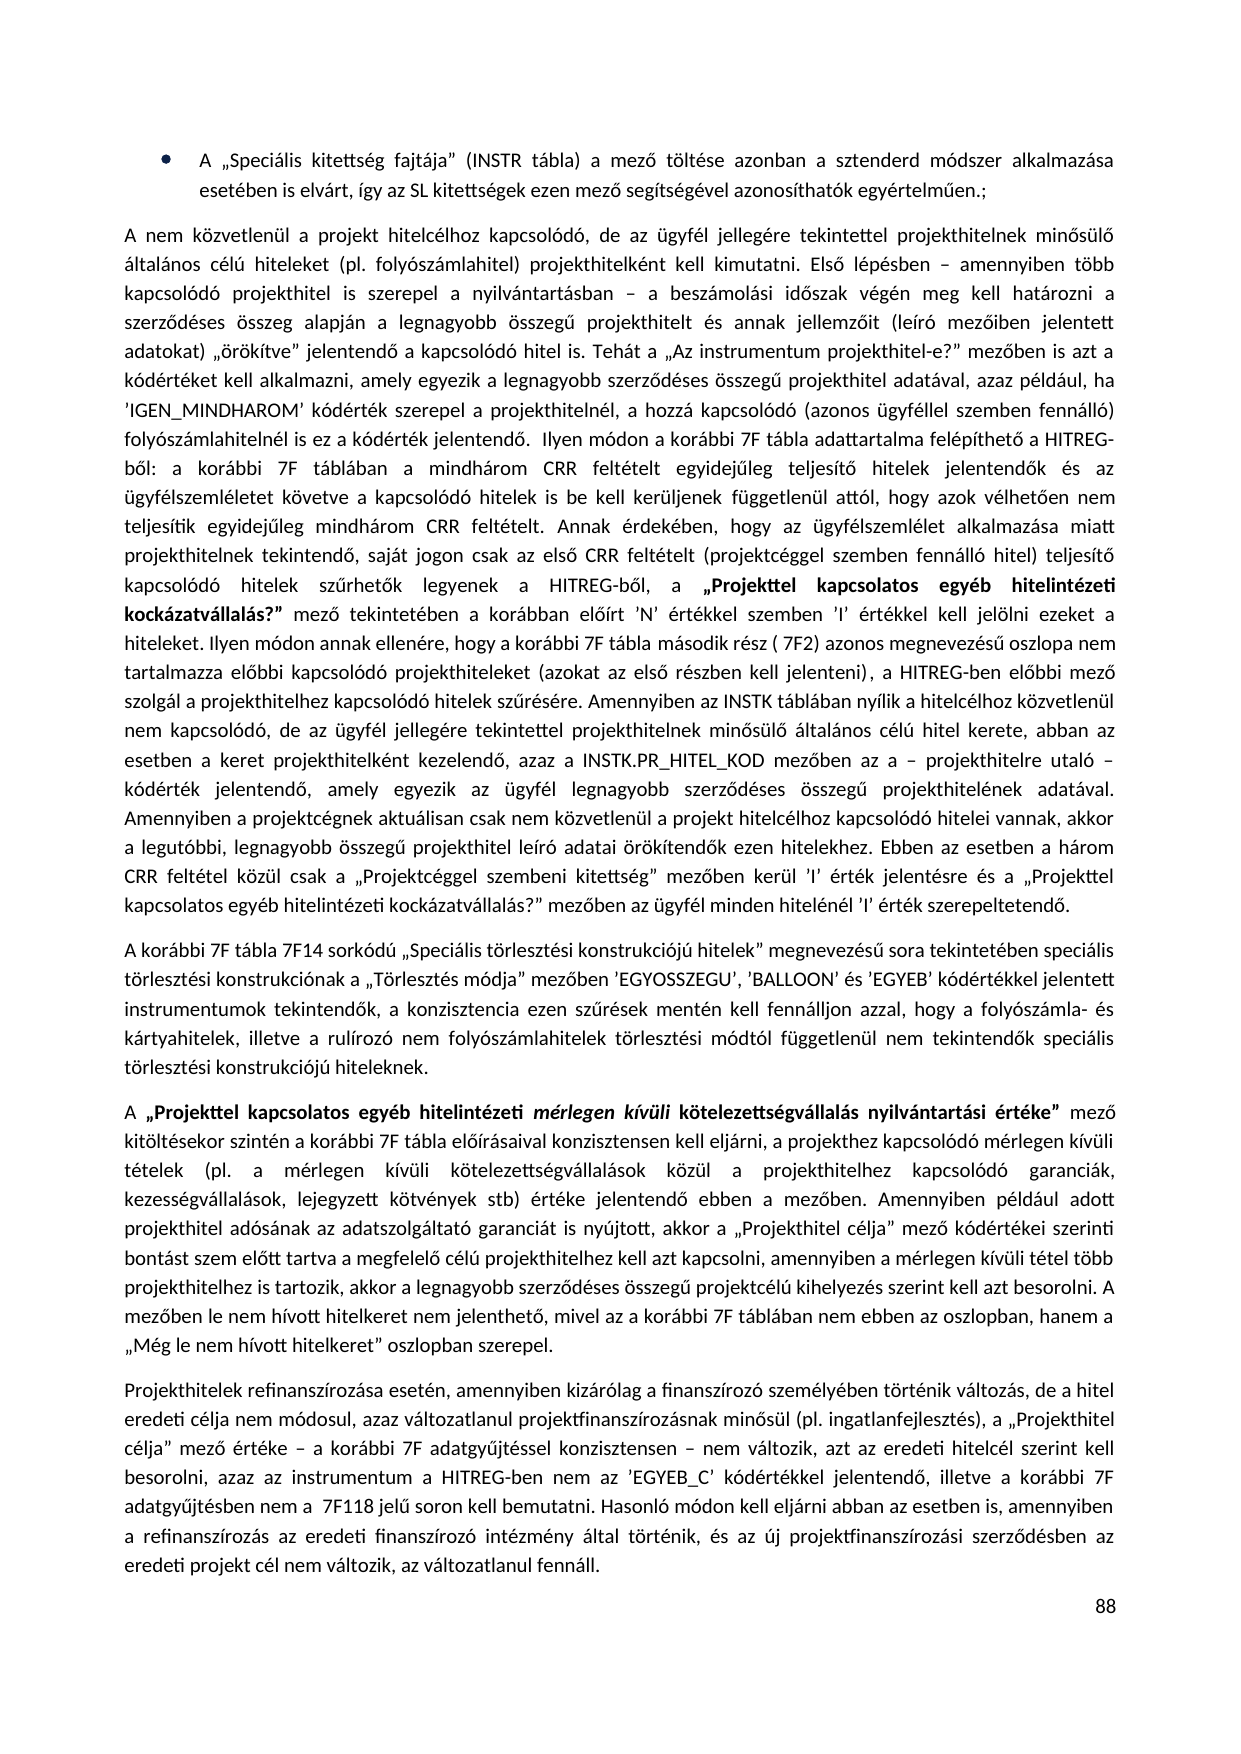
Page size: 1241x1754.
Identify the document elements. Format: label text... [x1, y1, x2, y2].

text A „Projekttel kapcsolatos egyéb hitelintézeti mérlegen kívüli kötelezettségvállalás nyilvántartási értéke” mező kitöltésekor szintén a korábbi 7F tábla előírásaival konzisztensen kell eljárni, a projekthez kapcsolódó mérlegen kívüli tételek (pl. a mérlegen kívüli kötelezettségvállalások közül a projekthitelhez kapcsolódó garanciák, kezességvállalások, lejegyzett kötvények stb) értéke jelentendő ebben a mezőben. Amennyiben például adott projekthitel adósának az adatszolgáltató garanciát is nyújtott, akkor a „Projekthitel célja” mező kódértékei szerinti bontást szem előtt tartva a megfelelő célú projekthitelhez kell azt kapcsolni, amennyiben a mérlegen kívüli tétel több projekthitelhez is tartozik, akkor a legnagyobb szerződéses összegű projektcélú kihelyezés szerint kell azt besorolni. A mezőben le nem hívott hitelkeret nem jelenthető, mivel az a korábbi 7F táblában nem ebben az oszlopban, hanem a „Még le nem hívott hitelkeret” oszlopban szerepel. [124, 1099, 1116, 1358]
text A nem közvetlenül a projekt hitelcélhoz kapcsolódó, de az ügyfél jellegére tekintettel projekthitelnek minősülő általános célú hiteleket (pl. folyószámlahitel) projekthitelként kell kimutatni. Első lépésben – amennyiben több kapcsolódó projekthitel is szerepel a nyilvántartásban – a beszámolási időszak végén meg kell határozni a szerződéses összeg alapján a legnagyobb összegű projekthitelt és annak jellemzőit (leíró mezőiben jelentett adatokat) „örökítve” jelentendő a kapcsolódó hitel is. Tehát a „Az instrumentum projekthitel-e?” mezőben is azt a kódértéket kell alkalmazni, amely egyezik a legnagyobb szerződéses összegű projekthitel adatával, azaz például, ha ’IGEN_MINDHAROM’ kódérték szerepel a projekthitelnél, a hozzá kapcsolódó (azonos ügyféllel szemben fennálló) folyószámlahitelnél is ez a kódérték jelentendő. Ilyen módon a korábbi 7F tábla adattartalma felépíthető a HITREG-ből: a korábbi 7F táblában a mindhárom CRR feltételt egyidejűleg teljesítő hitelek jelentendők és az ügyfélszemléletet követve a kapcsolódó hitelek is be kell kerüljenek függetlenül attól, hogy azok vélhetően nem teljesítik egyidejűleg mindhárom CRR feltételt. Annak érdekében, hogy az ügyfélszemlélet alkalmazása miatt projekthitelnek tekintendő, saját jogon csak az első CRR feltételt (projektcéggel szemben fennálló hitel) teljesítő kapcsolódó hitelek szűrhetők legyenek a HITREG-ből, a „Projekttel kapcsolatos egyéb hitelintézeti kockázatvállalás?” mező tekintetében a korábban előírt ’N’ értékkel szemben ’I’ értékkel kell jelölni ezeket a hiteleket. Ilyen módon annak ellenére, hogy a korábbi 7F tábla második rész ( 7F2) azonos megnevezésű oszlopa nem tartalmazza előbbi kapcsolódó projekthiteleket (azokat az első részben kell jelenteni), a HITREG-ben előbbi mező szolgál a projekthitelhez kapcsolódó hitelek szűrésére. Amennyiben az INSTK táblában nyílik a hitelcélhoz közvetlenül nem kapcsolódó, de az ügyfél jellegére tekintettel projekthitelnek minősülő általános célú hitel kerete, abban az esetben a keret projekthitelként kezelendő, azaz a INSTK.PR_HITEL_KOD mezőben az a – projekthitelre utaló – kódérték jelentendő, amely egyezik az ügyfél legnagyobb szerződéses összegű projekthitelének adatával. Amennyiben a projektcégnek aktuálisan csak nem közvetlenül a projekt hitelcélhoz kapcsolódó hitelei vannak, akkor a legutóbbi, legnagyobb összegű projekthitel leíró adatai örökítendők ezen hitelekhez. Ebben az esetben a három CRR feltétel közül csak a „Projektcéggel szembeni kitettség” mezőben kerül ’I’ érték jelentésre és a „Projekttel kapcsolatos egyéb hitelintézeti kockázatvállalás?” mezőben az ügyfél minden hitelénél ’I’ érték szerepeltetendő. [124, 222, 1116, 918]
text Projekthitelek refinanszírozása esetén, amennyiben kizárólag a finanszírozó személyében történik változás, de a hitel eredeti célja nem módosul, azaz változatlanul projektfinanszírozásnak minősül (pl. ingatlanfejlesztés), a „Projekthitel célja” mező értéke – a korábbi 7F adatgyűjtéssel konzisztensen – nem változik, azt az eredeti hitelcél szerint kell besorolni, azaz az instrumentum a HITREG-ben nem az ’EGYEB_C’ kódértékkel jelentendő, illetve a korábbi 7F adatgyűjtésben nem a 7F118 jelű soron kell bemutatni. Hasonló módon kell eljárni abban az esetben is, amennyiben a refinanszírozás az eredeti finanszírozó intézmény által történik, és az új projektfinanszírozási szerződésben az eredeti projekt cél nem változik, az változatlanul fennáll. [124, 1377, 1116, 1577]
text A korábbi 7F tábla 7F14 sorkódú „Speciális törlesztési konstrukciójú hitelek” megnevezésű sora tekintetében speciális törlesztési konstrukciónak a „Törlesztés módja” mezőben ’EGYOSSZEGU’, ’BALLOON’ és ’EGYEB’ kódértékkel jelentett instrumentumok tekintendők, a konzisztencia ezen szűrések mentén kell fennálljon azzal, hogy a folyószámla- és kártyahitelek, illetve a rulírozó nem folyószámlahitelek törlesztési módtól függetlenül nem tekintendők speciális törlesztési konstrukciójú hiteleknek. [124, 937, 1116, 1079]
list A „Speciális kitettség fajtája” (INSTR tábla) a mező töltése azonban a sztenderd módszer alkalmazása esetében is elvárt, így az SL kitettségek ezen mező segítségével azonosíthatók egyértelműen.; [162, 148, 1116, 202]
